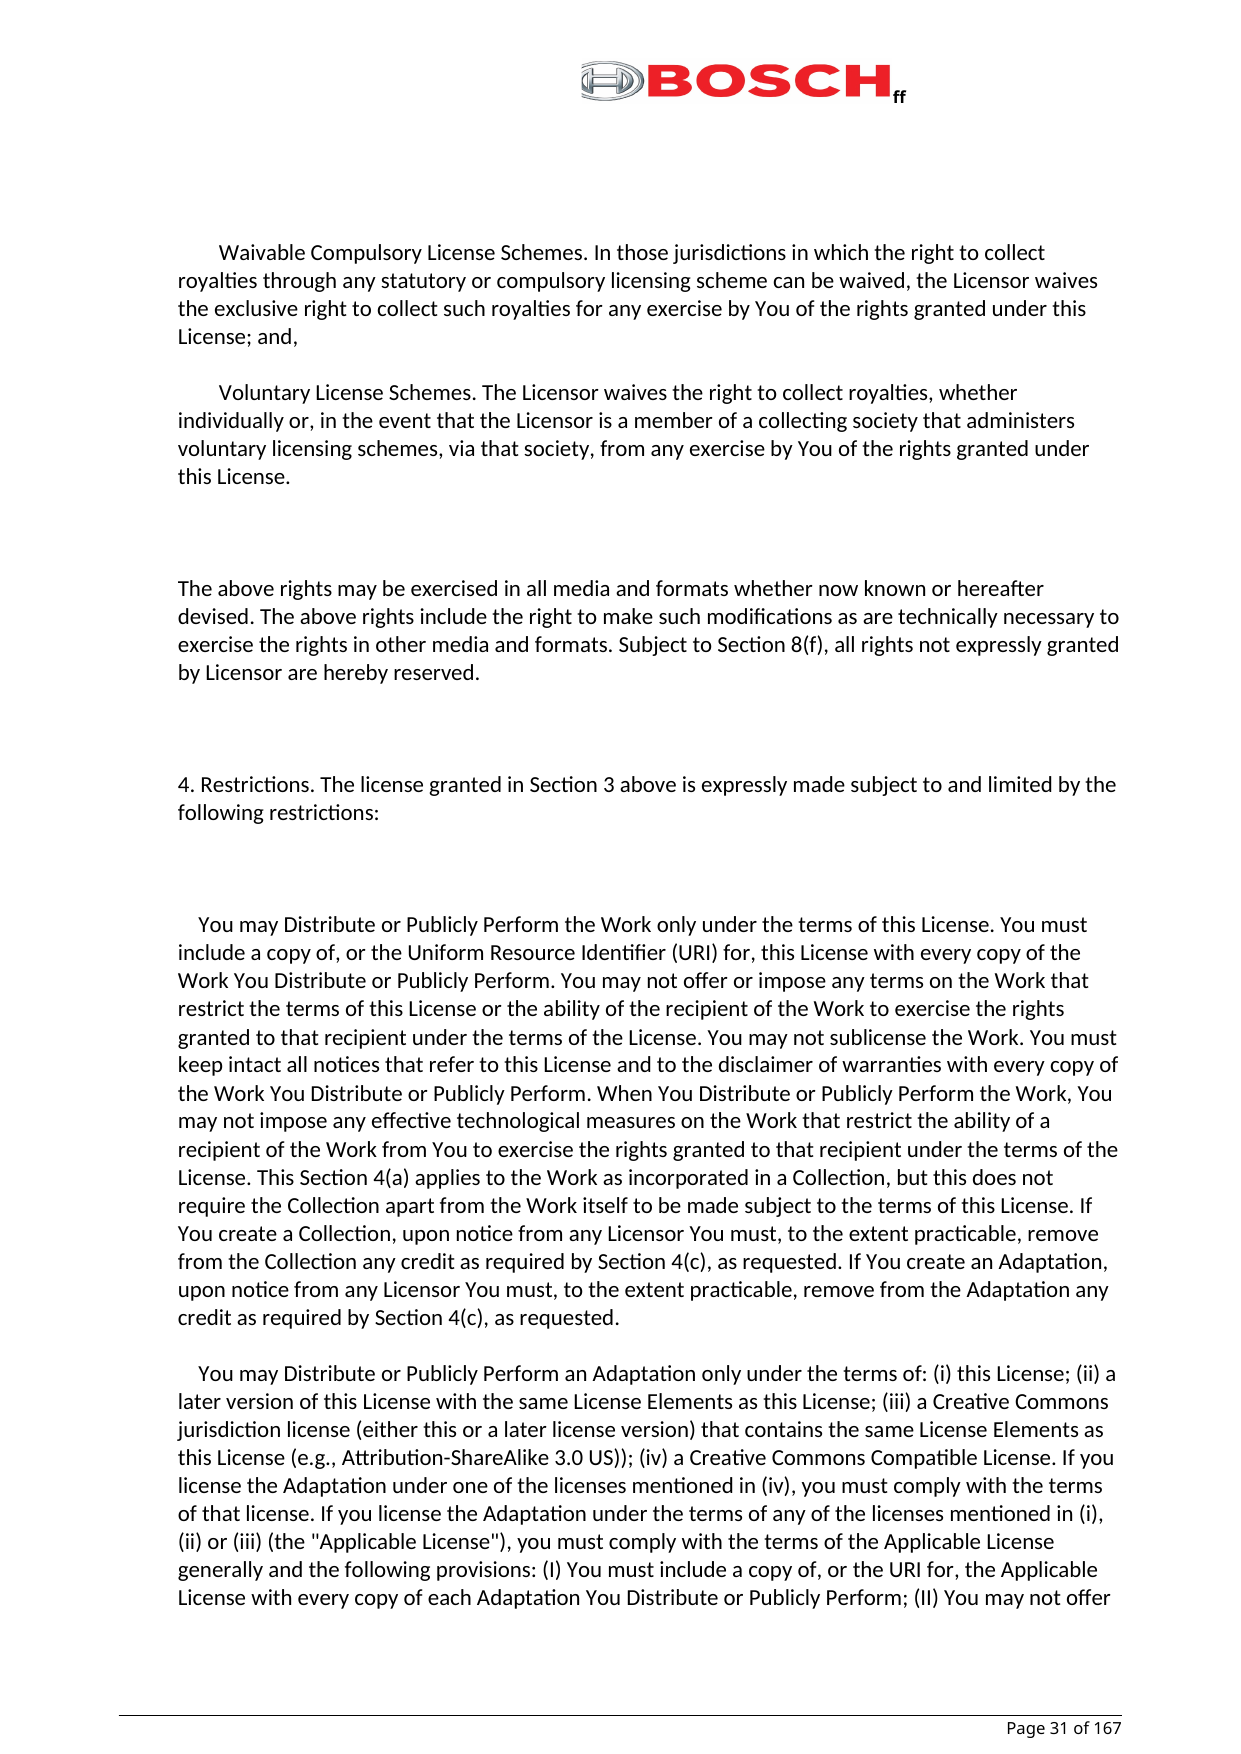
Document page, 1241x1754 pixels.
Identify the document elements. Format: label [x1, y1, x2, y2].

picture [581, 58, 893, 104]
text [178, 210, 1122, 1611]
